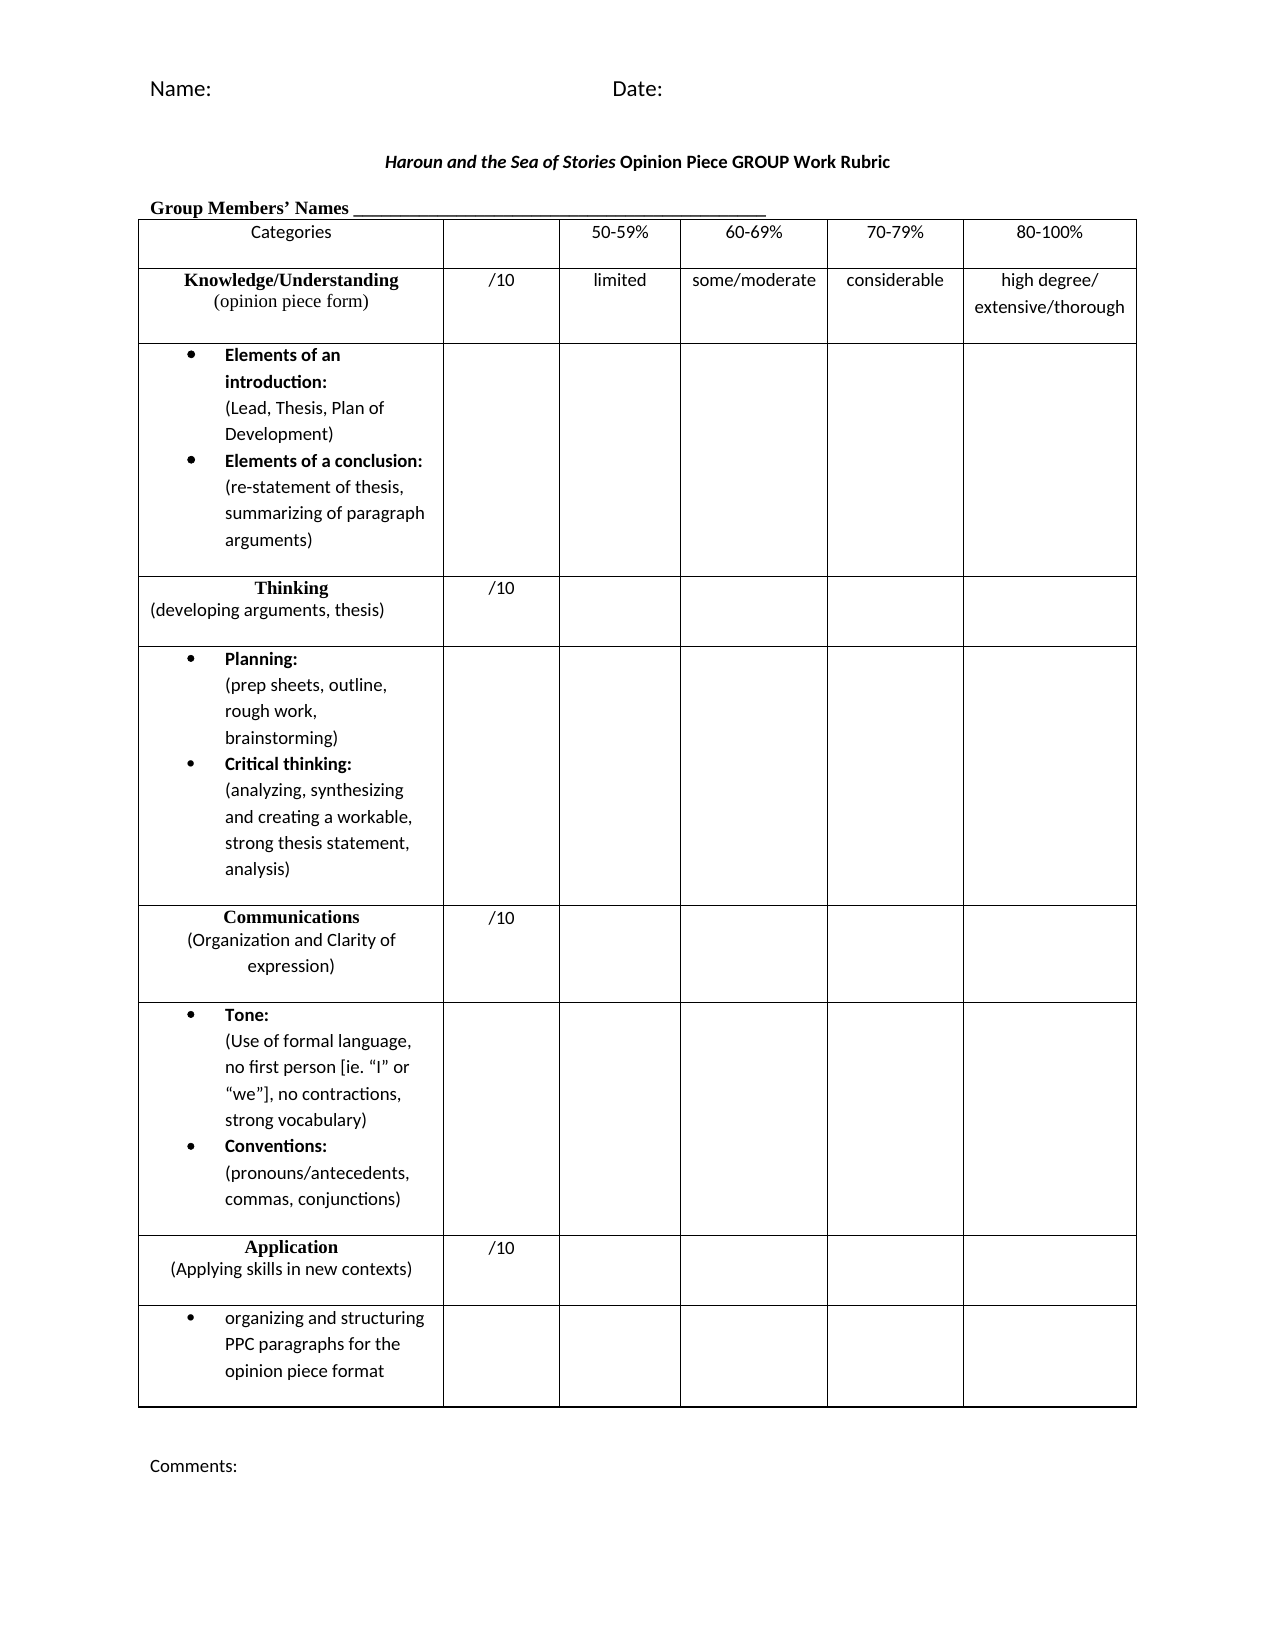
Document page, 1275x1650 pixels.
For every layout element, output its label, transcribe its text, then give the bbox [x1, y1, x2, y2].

table_cell [444, 1003, 559, 1235]
table_cell [964, 344, 1136, 576]
table_cell [681, 906, 827, 1002]
table_cell /10 [444, 906, 559, 1002]
table_cell [560, 344, 680, 576]
table_cell limited [560, 269, 680, 342]
table_cell Communications (Organization and Clarity of expression) [139, 906, 443, 1002]
table_cell [964, 1306, 1136, 1406]
table_cell Thinking (developing arguments, thesis) [139, 577, 443, 646]
text Haroun and the Sea of Stories Opinion Piece GROUP Work Rubric [150, 150, 1125, 173]
table_header 70-79% [828, 220, 963, 267]
table_cell [964, 577, 1136, 646]
text Comments: [150, 1455, 1125, 1478]
table_cell [964, 647, 1136, 905]
table_header 80-100% [964, 220, 1136, 267]
table_cell [828, 1236, 963, 1305]
table_cell /10 [444, 1236, 559, 1305]
table_cell /10 [444, 269, 559, 342]
table_cell [560, 1306, 680, 1406]
table_cell [560, 577, 680, 646]
table_cell [964, 906, 1136, 1002]
table_cell organizing and structuring PPC paragraphs for the opinion piece format [139, 1306, 443, 1406]
table_header Categories [139, 220, 443, 267]
table_cell [681, 647, 827, 905]
table_cell Application (Applying skills in new contexts) [139, 1236, 443, 1305]
table_cell Elements of an introduction: (Lead, Thesis, Plan of Development) Elements of a conclusion: (re-statement of thesis, summarizing of paragraph arguments) [139, 344, 443, 576]
table_cell [964, 1236, 1136, 1305]
table_cell [444, 647, 559, 905]
table_cell [828, 647, 963, 905]
table_cell [828, 1003, 963, 1235]
table_cell [964, 1003, 1136, 1235]
table_cell [681, 1306, 827, 1406]
table_cell [828, 906, 963, 1002]
table_cell [681, 1236, 827, 1305]
table_cell /10 [444, 577, 559, 646]
table_cell [444, 344, 559, 576]
table_cell [828, 1306, 963, 1406]
table_cell Tone: (Use of formal language, no first person [ie. “I” or “we”], no contractions, strong vocabulary) Conventions: (pronouns/antecedents, commas, conjunctions) [139, 1003, 443, 1235]
table_header 60-69% [681, 220, 827, 267]
table_cell [828, 344, 963, 576]
table_header 50-59% [560, 220, 680, 267]
table_cell some/moderate [681, 269, 827, 342]
table_cell considerable [828, 269, 963, 342]
table_cell [681, 344, 827, 576]
table_cell [681, 1003, 827, 1235]
table_header [444, 220, 559, 267]
table_cell high degree/ extensive/thorough [964, 269, 1136, 342]
table_cell [560, 906, 680, 1002]
table_cell [828, 577, 963, 646]
table_cell [560, 1003, 680, 1235]
table_cell Planning: (prep sheets, outline, rough work, brainstorming) Critical thinking: (analyzing, synthesizing and creating a workable, strong thesis statement, analysis) [139, 647, 443, 905]
table_cell [681, 577, 827, 646]
table_cell [444, 1306, 559, 1406]
subtitle Group Members’ Names ____________________________________________ [150, 197, 1125, 219]
table_cell [560, 647, 680, 905]
table_cell [560, 1236, 680, 1305]
table_cell Knowledge/Understanding (opinion piece form) [139, 269, 443, 342]
